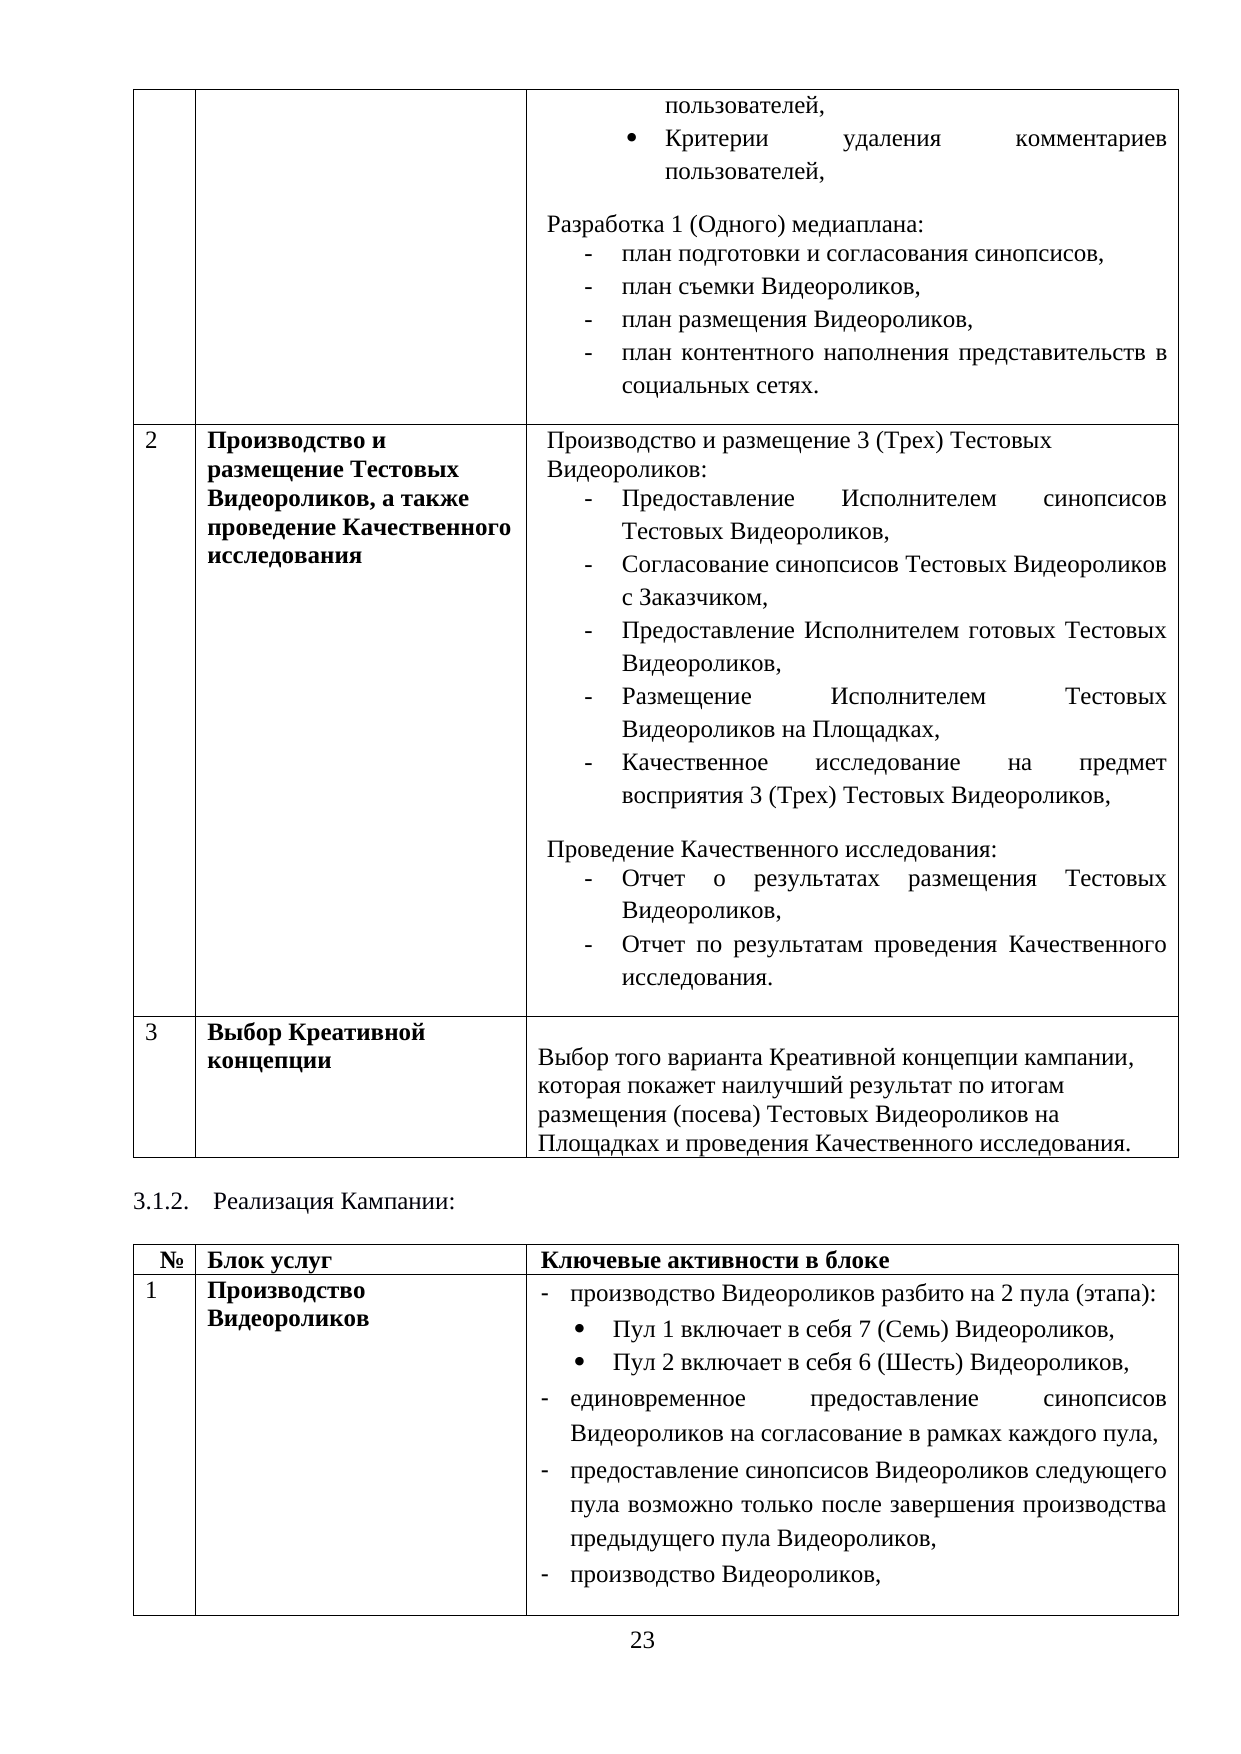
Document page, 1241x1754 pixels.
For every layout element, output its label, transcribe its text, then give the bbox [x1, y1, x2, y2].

table_cell 1 [134, 1275, 195, 1615]
table_header № [134, 1245, 195, 1274]
table_header Ключевые активности в блоке [527, 1245, 1178, 1274]
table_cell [196, 1275, 526, 1615]
table_cell Производство и размещение 3 (Трех) Тестовых Видеороликов: Предоставление Исполнителем синопсисов Тестовых Видеороликов, Согласование синопсисов Тестовых Видеороликов с Заказчиком, Предоставление Исполнителем готовых Тестовых Видеороликов, Размещение Исполнителем Тестовых Видеороликов на Площадках, Качественное исследование на предмет восприятия 3 (Трех) Тестовых Видеороликов, Проведение Качественного исследования: Отчет о результатах размещения Тестовых Видеороликов, Отчет по результатам проведения Качественного исследования. [527, 425, 1178, 1016]
table_cell Производство и размещение Тестовых Видеороликов, а также проведение Качественного исследования [196, 425, 526, 1016]
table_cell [196, 90, 526, 424]
table_cell Выбор Креативной концепции [196, 1017, 526, 1157]
table_cell 3 [134, 1017, 195, 1157]
table_header Блок услуг [196, 1245, 526, 1274]
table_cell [527, 90, 1178, 424]
list Реализация Кампании: [133, 1186, 1152, 1215]
table_cell 2 [134, 425, 195, 1016]
table_cell Выбор того варианта Креативной концепции кампании, которая покажет наилучший результат по итогам размещения (посева) Тестовых Видеороликов на Площадках и проведения Качественного исследования. [527, 1017, 1178, 1157]
table_cell 1 [134, 90, 195, 424]
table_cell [527, 1275, 1178, 1615]
